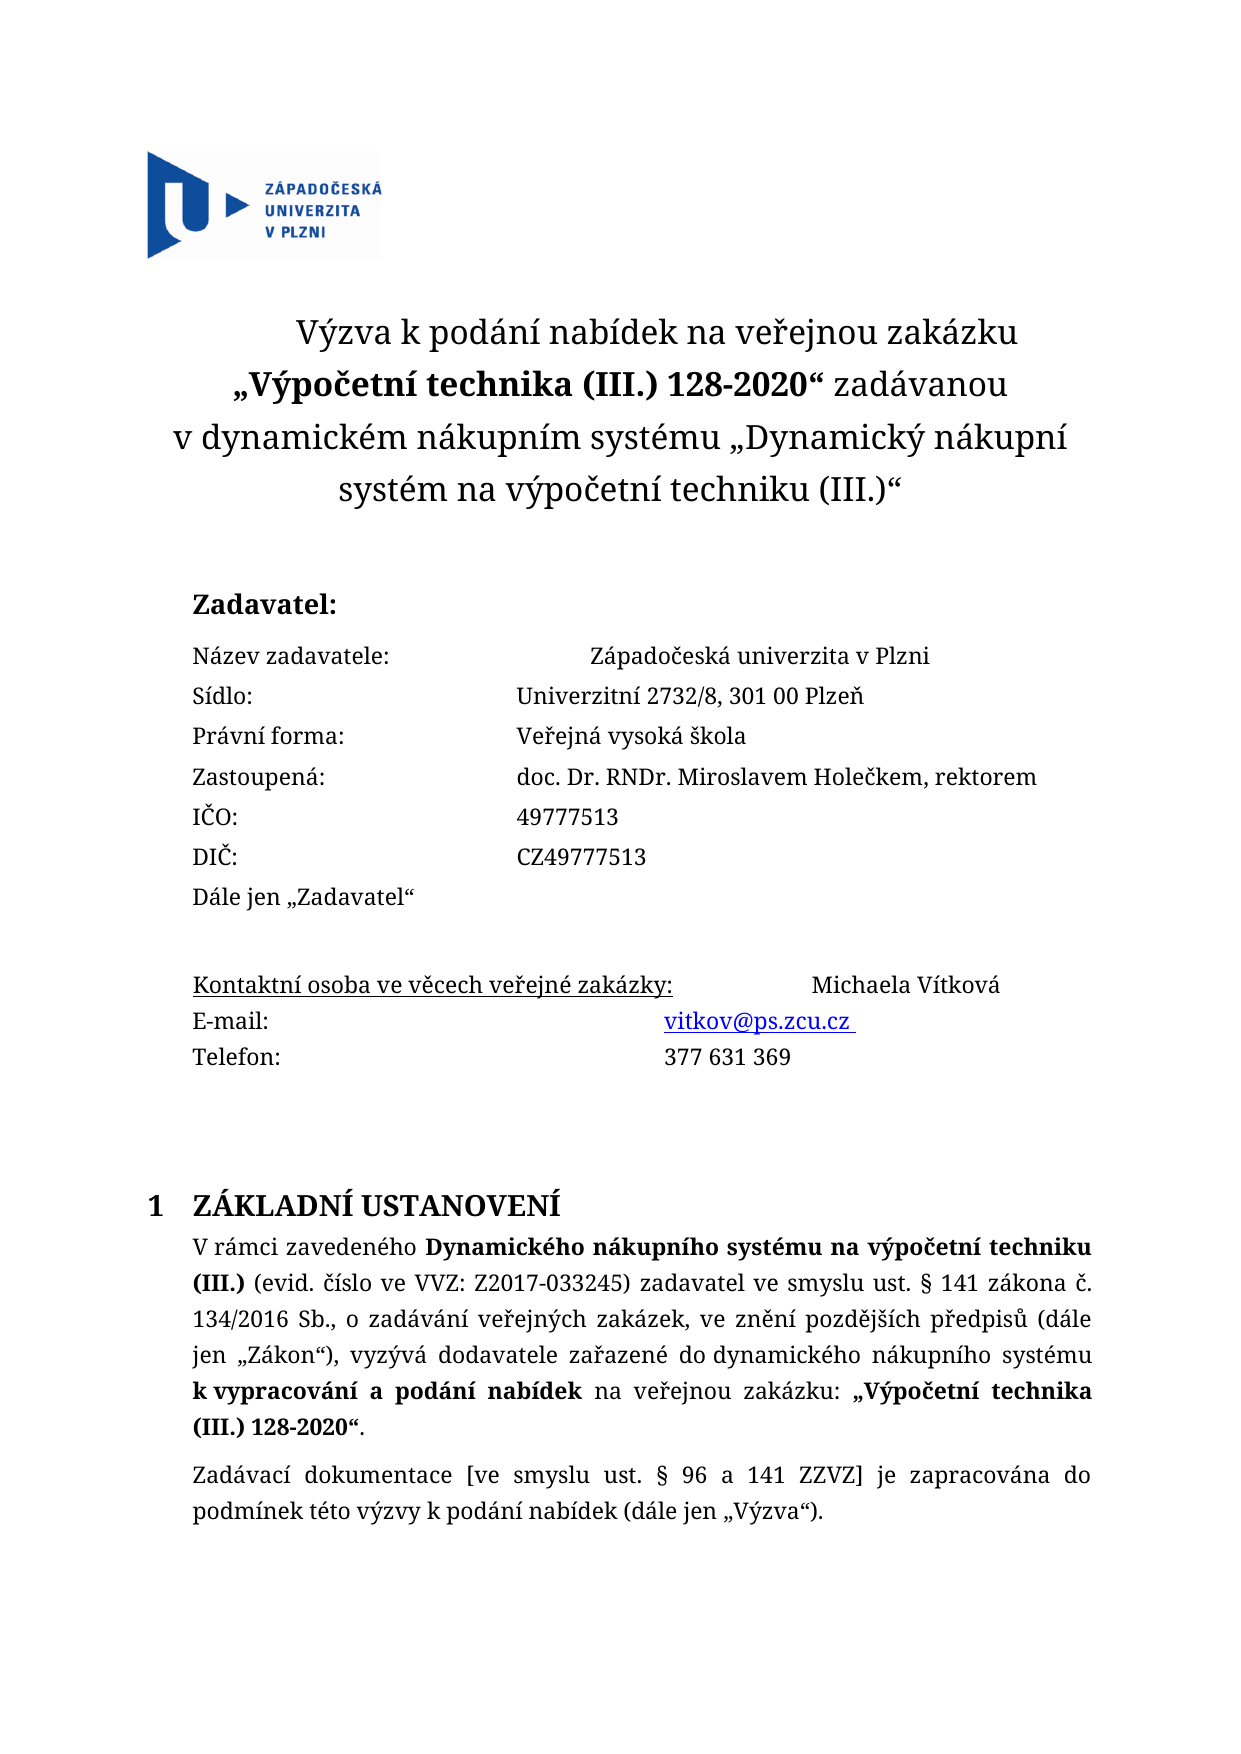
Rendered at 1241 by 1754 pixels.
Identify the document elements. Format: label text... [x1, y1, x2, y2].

text Zadávací dokumentace [ve smyslu ust. § 96 a 141 ZZVZ] je zapracována do podmínek této výzvy k podání nabídek (dále jen „Výzva“). [192, 1459, 1093, 1526]
text Dále jen „Zadavatel“ [148, 881, 1093, 912]
subtitle 1 ZÁKLADNÍ USTANOVENÍ [148, 1185, 1093, 1225]
text Zadavatel: [192, 585, 1093, 622]
picture [147, 151, 382, 259]
text Název zadavatele: Západočeská univerzita v Plzni [148, 640, 1093, 671]
text V rámci zavedeného Dynamického nákupního systému na výpočetní techniku (III.) (evid. číslo ve VVZ: Z2017-033245) zadavatel ve smyslu ust. § 141 zákona č. 134/2016 Sb., o zadávání veřejných zakázek, ve znění pozdějších předpisů (dále jen „Zákon“), vyzývá dodavatele zařazené do dynamického nákupního systému k vypracování a podání nabídek na veřejnou zakázku: „Výpočetní technika (III.) 128-2020“. [192, 1231, 1093, 1442]
text Zastoupená: doc. Dr. RNDr. Miroslavem Holečkem, rektorem [192, 760, 1093, 792]
text Kontaktní osoba ve věcech veřejné zakázky: Michaela Vítková [148, 969, 1093, 1001]
text Právní forma: Veřejná vysoká škola [148, 720, 1093, 752]
text Sídlo: Univerzitní 2732/8, 301 00 Plzeň [148, 680, 1093, 711]
text E-mail: vitkov@ps.zcu.cz [148, 1005, 1093, 1036]
text DIČ: CZ49777513 [148, 841, 1093, 872]
text IČO: 49777513 [148, 801, 1093, 832]
text Výzva k podání nabídek na veřejnou zakázku „Výpočetní technika (III.) 128-2020“ zadávanou v dynamickém nákupním systému „Dynamický nákupní systém na výpočetní techniku (III.)“ [148, 309, 1093, 511]
text Telefon: 377 631 369 [148, 1041, 1093, 1072]
